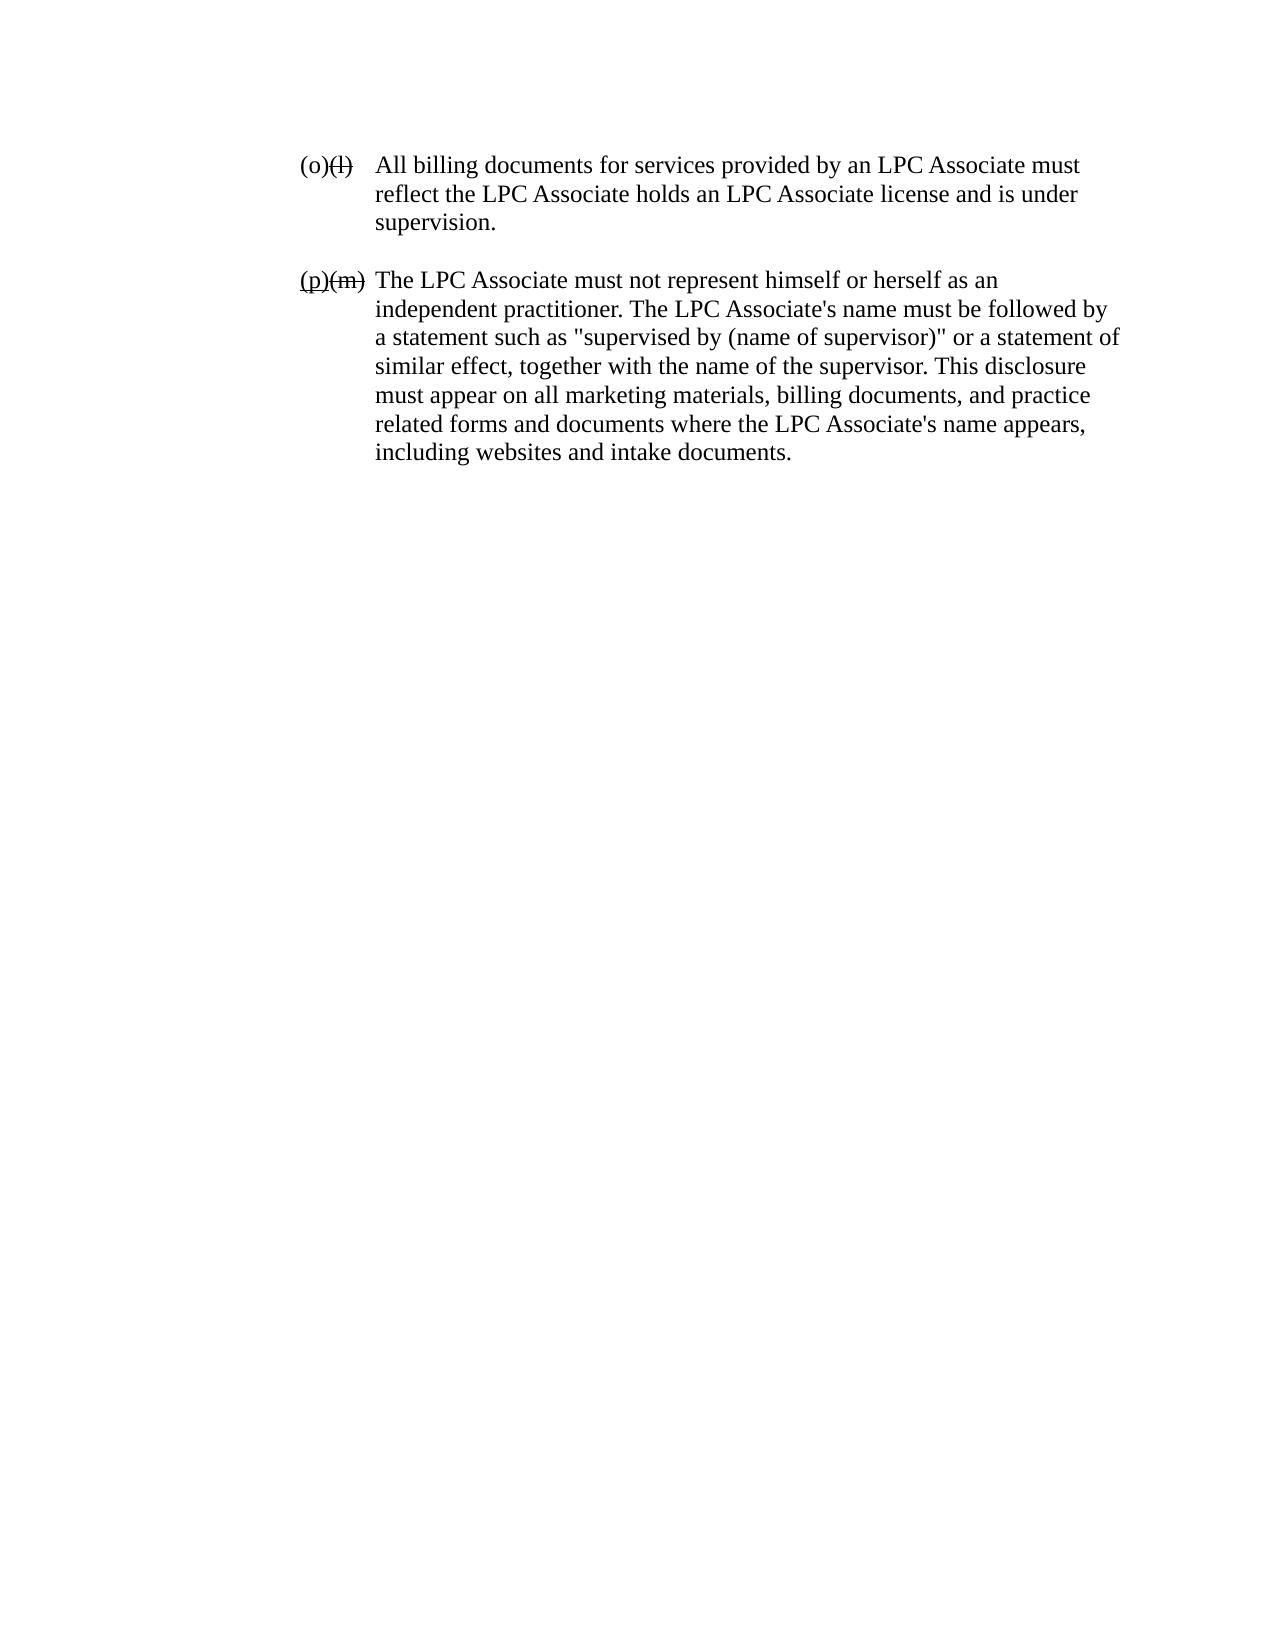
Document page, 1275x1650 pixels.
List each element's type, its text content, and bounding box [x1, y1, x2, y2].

text (o)(l) All billing documents for services provided by an LPC Associate must reflect the LPC Associate holds an LPC Associate license and is under supervision. [300, 150, 1125, 236]
text (p)(m) The LPC Associate must not represent himself or herself as an independent practitioner. The LPC Associate's name must be followed by a statement such as "supervised by (name of supervisor)" or a statement of similar effect, together with the name of the supervisor. This disclosure must appear on all marketing materials, billing documents, and practice related forms and documents where the LPC Associate's name appears, including websites and intake documents. [300, 265, 1125, 466]
